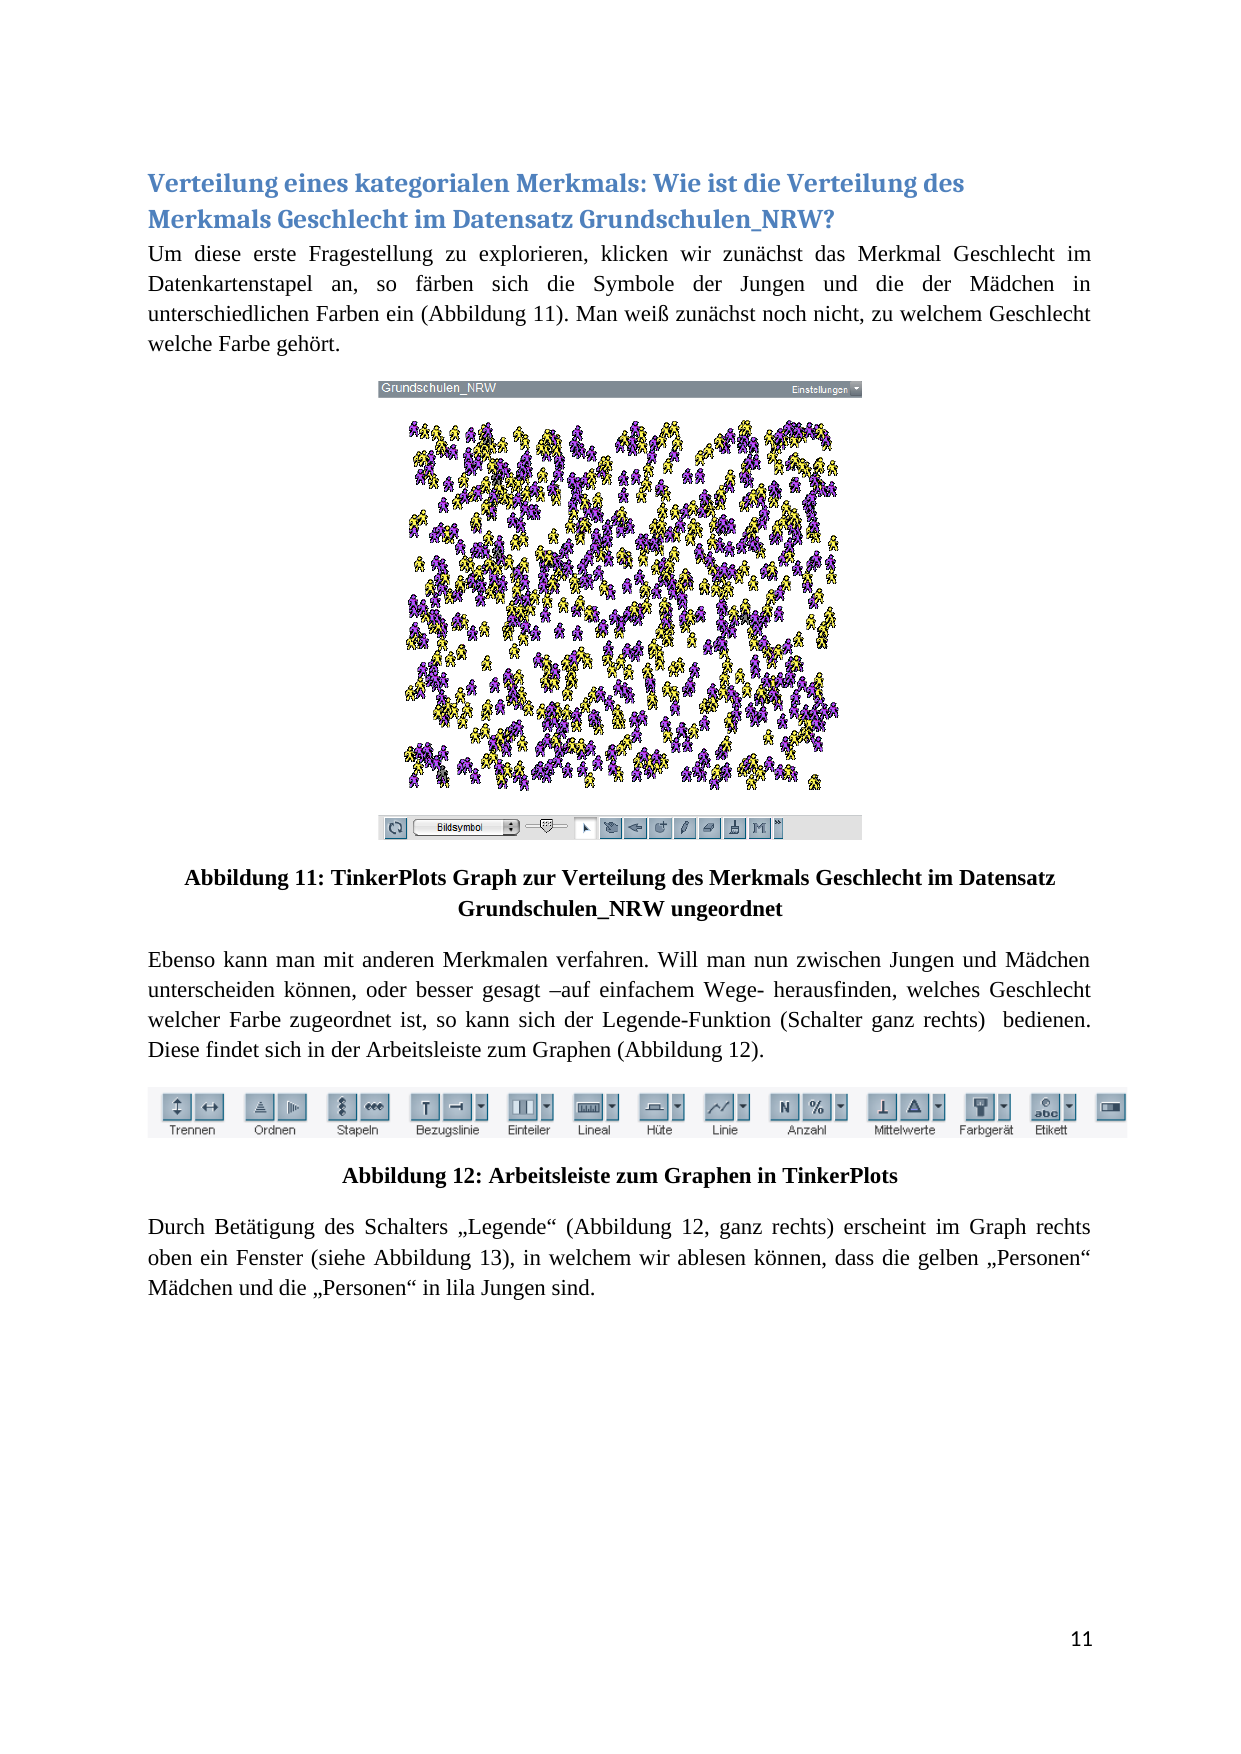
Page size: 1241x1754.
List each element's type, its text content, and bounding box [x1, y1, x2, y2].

text Ebenso kann man mit anderen Merkmalen verfahren. Will man nun zwischen Jungen und Mädchen unterscheiden können, oder besser gesagt –auf einfachem Wege- herausfinden, welches Geschlecht welcher Farbe zugeordnet ist, so kann sich der Legende-Funktion (Schalter ganz rechts) bedienen. Diese findet sich in der Arbeitsleiste zum Graphen (Abbildung 12). [148, 946, 1093, 1063]
picture [378, 381, 862, 840]
subtitle Verteilung eines kategorialen Merkmals: Wie ist die Verteilung des Merkmals Geschlecht im Datensatz Grundschulen_NRW? [148, 168, 1093, 235]
text Abbildung 12: Arbeitsleiste zum Graphen in TinkerPlots [148, 1162, 1093, 1189]
text Abbildung 11: TinkerPlots Graph zur Verteilung des Merkmals Geschlecht im Datensatz Grundschulen_NRW ungeordnet [148, 864, 1093, 921]
text Durch Betätigung des Schalters „Legende“ (Abbildung 12, ganz rechts) erscheint im Graph rechts oben ein Fenster (siehe Abbildung 13), in welchem wir ablesen können, dass die gelben „Personen“ Mädchen und die „Personen“ in lila Jungen sind. [148, 1213, 1093, 1300]
text Um diese erste Fragestellung zu explorieren, klicken wir zunächst das Merkmal Geschlecht im Datenkartenstapel an, so färben sich die Symbole der Jungen und die der Mädchen in unterschiedlichen Farben ein (Abbildung 11). Man weiß zunächst noch nicht, zu welchem Geschlecht welche Farbe gehört. [148, 240, 1093, 357]
picture [147, 1087, 1128, 1138]
